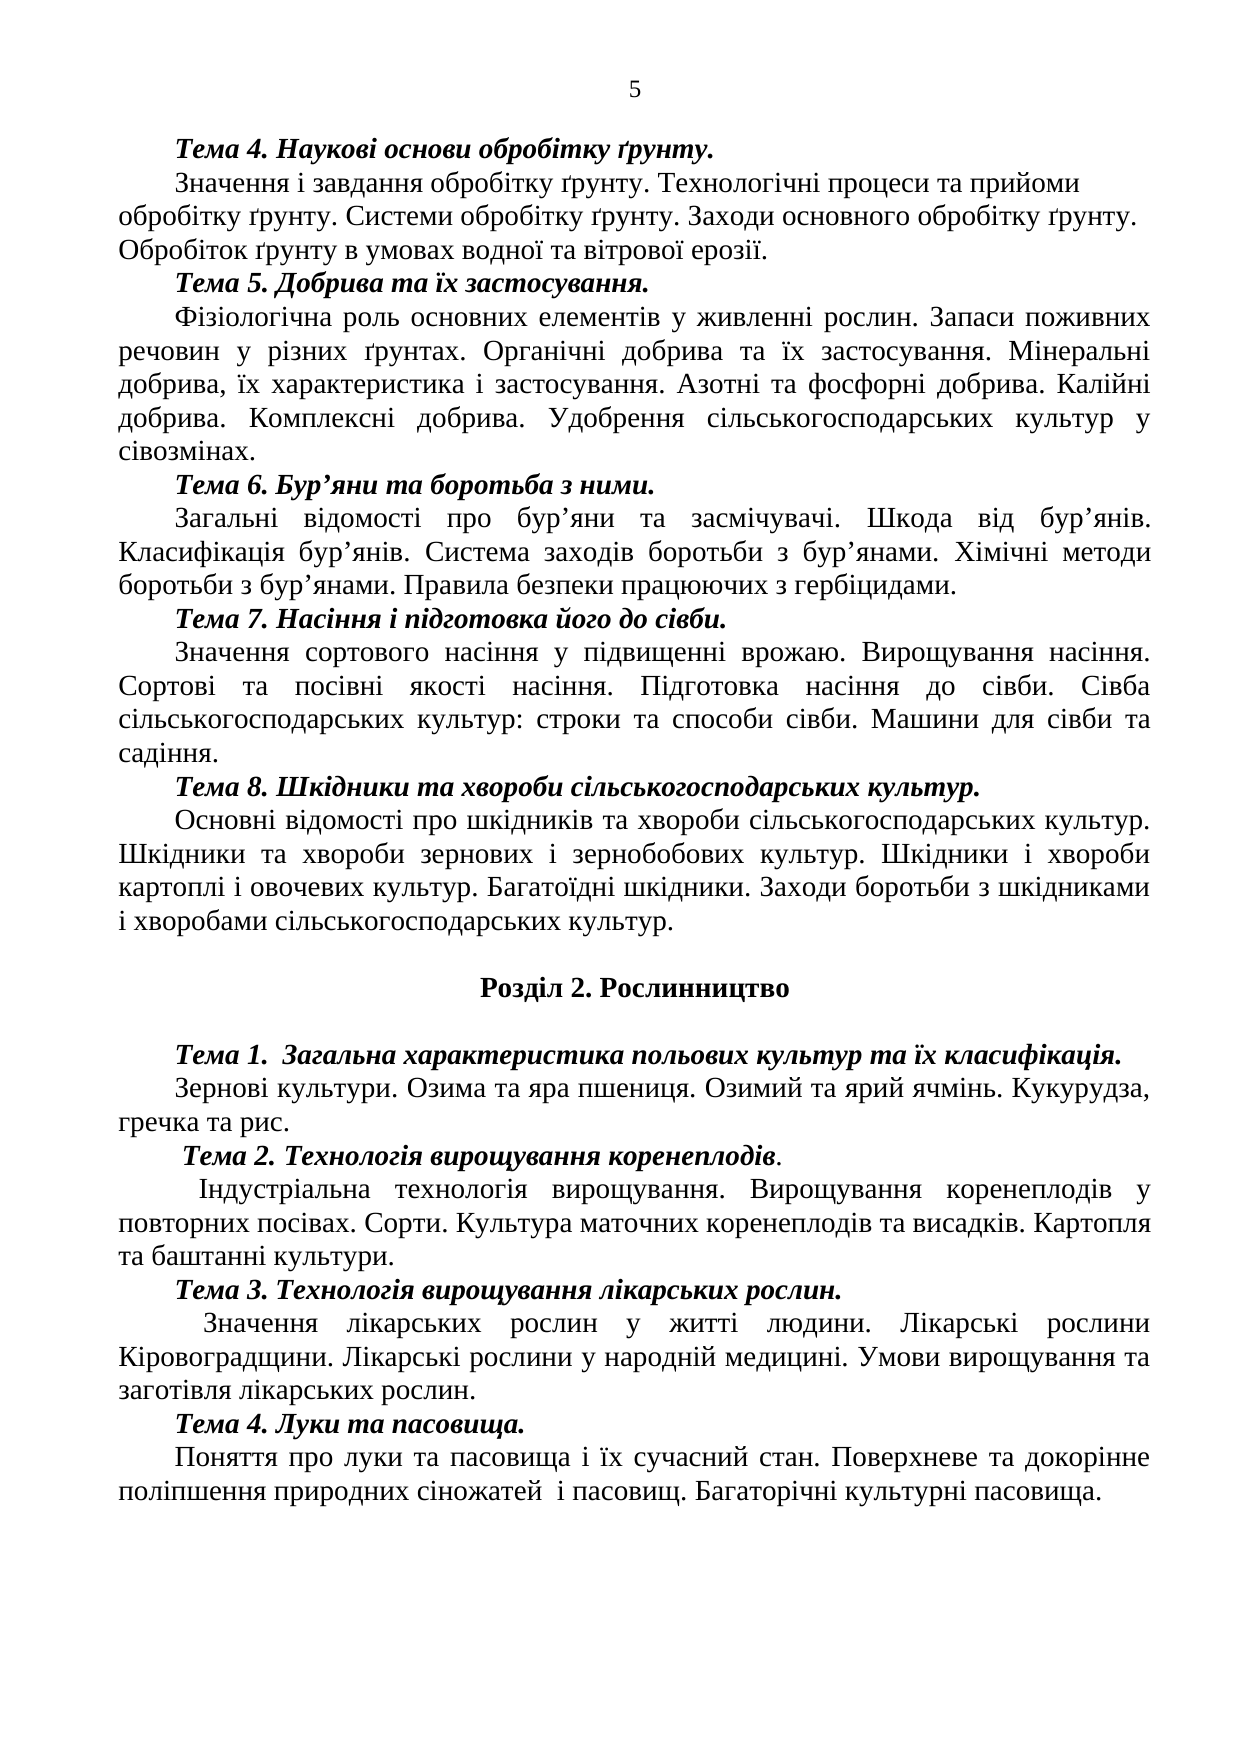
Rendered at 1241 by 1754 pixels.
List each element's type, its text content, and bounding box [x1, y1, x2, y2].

text Зернові культури. Озима та яра пшениця. Озимий та ярий ячмінь. Кукурудза, гречка та рис. [118, 1071, 1152, 1138]
text Тема 4. Луки та пасовища. [118, 1406, 1152, 1439]
text Тема 8. Шкідники та хвороби сільськогосподарських культур. [118, 769, 1152, 802]
text Тема 1. Загальна характеристика польових культур та їх класифікація. [118, 1037, 1152, 1071]
text Розділ 2. Рослинництво [118, 970, 1152, 1003]
text Тема 3. Технологія вирощування лікарських рослин. [118, 1272, 1152, 1305]
text Тема 5. Добрива та їх застосування. [118, 266, 1152, 299]
text Значення і завдання обробітку ґрунту. Технологічні процеси та прийоми обробітку ґрунту. Системи обробітку ґрунту. Заходи основного обробітку ґрунту. Обробіток ґрунту в умовах водної та вітрової ерозії. [118, 165, 1152, 266]
text Значення сортового насіння у підвищенні врожаю. Вирощування насіння. Сортові та посівні якості насіння. Підготовка насіння до сівби. Сівба сільськогосподарських культур: строки та способи сівби. Машини для сівби та садіння. [118, 634, 1152, 769]
text Фізіологічна роль основних елементів у живленні рослин. Запаси поживних речовин у різних ґрунтах. Органічні добрива та їх застосування. Мінеральні добрива, їх характеристика і застосування. Азотні та фосфорні добрива. Калійні добрива. Комплексні добрива. Удобрення сільськогосподарських культур у сівозмінах. [118, 299, 1152, 467]
text Індустріальна технологія вирощування. Вирощування коренеплодів у повторних посівах. Сорти. Культура маточних коренеплодів та висадків. Картопля та баштанні культури. [118, 1171, 1152, 1272]
text Значення лікарських рослин у житті людини. Лікарські рослини Кіровоградщини. Лікарські рослини у народній медицині. Умови вирощування та заготівля лікарських рослин. [118, 1305, 1152, 1406]
text Тема 7. Насіння і підготовка його до сівби. [118, 601, 1152, 634]
text Поняття про луки та пасовища і їх сучасний стан. Поверхневе та докорінне поліпшення природних сіножатей і пасовищ. Багаторічні культурні пасовища. [118, 1439, 1152, 1507]
text Тема 4. Наукові основи обробітку ґрунту. [118, 131, 1152, 165]
text Тема 2. Технологія вирощування коренеплодів. [118, 1138, 1152, 1171]
text Тема 6. Бур’яни та боротьба з ними. [118, 467, 1152, 500]
text Загальні відомості про бур’яни та засмічувачі. Шкода від бур’янів. Класифікація бур’янів. Система заходів боротьби з бур’янами. Хімічні методи боротьби з бур’янами. Правила безпеки працюючих з гербіцидами. [118, 500, 1152, 601]
text Основні відомості про шкідників та хвороби сільськогосподарських культур. Шкідники та хвороби зернових і зернобобових культур. Шкідники і хвороби картоплі і овочевих культур. Багатоїдні шкідники. Заходи боротьби з шкідниками і хворобами сільськогосподарських культур. [118, 802, 1152, 936]
